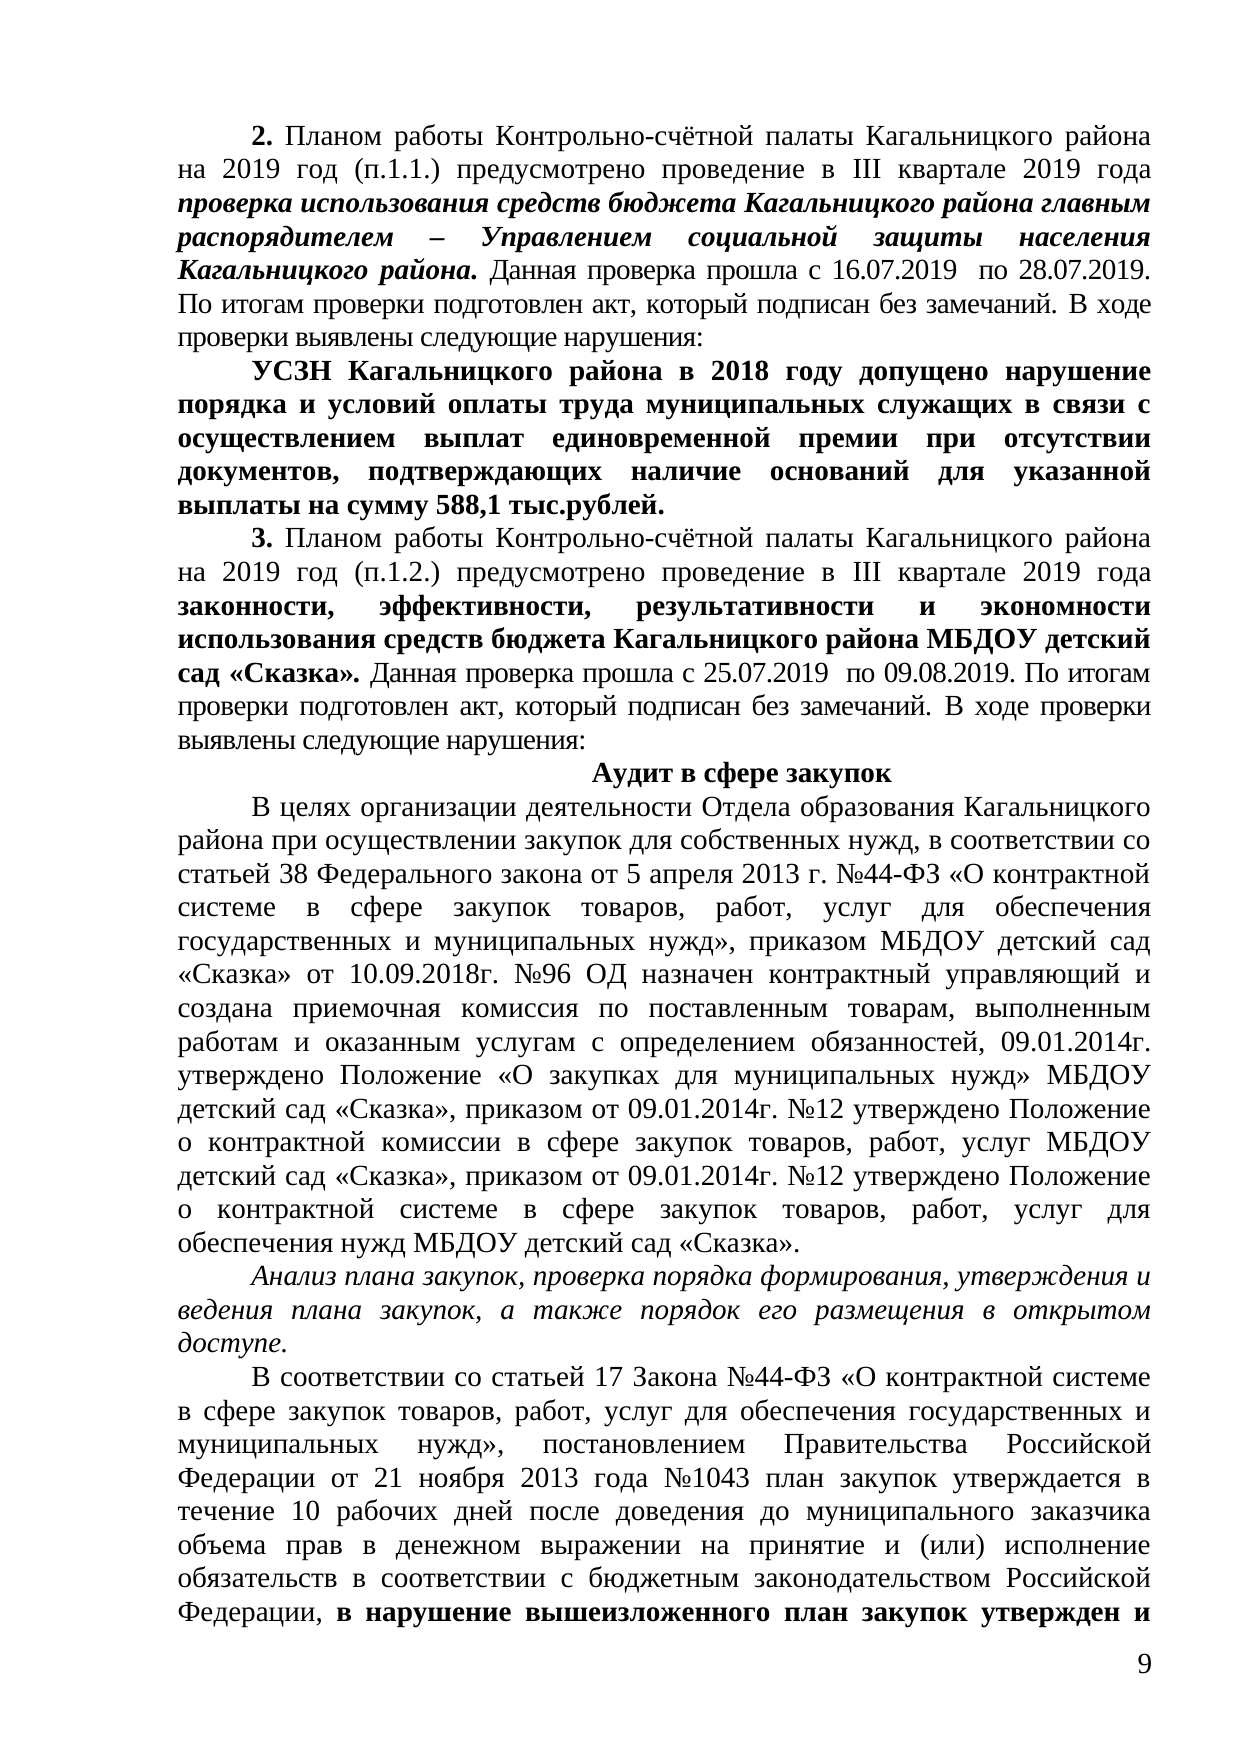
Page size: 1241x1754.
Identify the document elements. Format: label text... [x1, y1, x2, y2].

text Аудит в сфере закупок [177, 755, 1152, 789]
text Анализ плана закупок, проверка порядка формирования, утверждения и ведения плана закупок, а также порядок его размещения в открытом доступе. [177, 1258, 1152, 1359]
text 3. Планом работы Контрольно-счётной палаты Кагальницкого района на 2019 год (п.1.2.) предусмотрено проведение в III квартале 2019 года законности, эффективности, результативности и экономности использования средств бюджета Кагальницкого района МБДОУ детский сад «Сказка». Данная проверка прошла с 25.07.2019 по 09.08.2019. По итогам проверки подготовлен акт, который подписан без замечаний. В ходе проверки выявлены следующие нарушения: [177, 521, 1152, 755]
text 2. Планом работы Контрольно-счётной палаты Кагальницкого района на 2019 год (п.1.1.) предусмотрено проведение в III квартале 2019 года проверка использования средств бюджета Кагальницкого района главным распорядителем – Управлением социальной защиты населения Кагальницкого района. Данная проверка прошла с 16.07.2019 по 28.07.2019. По итогам проверки подготовлен акт, который подписан без замечаний. В ходе проверки выявлены следующие нарушения: [177, 118, 1152, 353]
text УСЗН Кагальницкого района в 2018 году допущено нарушение порядка и условий оплаты труда муниципальных служащих в связи с осуществлением выплат единовременной премии при отсутствии документов, подтверждающих наличие оснований для указанной выплаты на сумму 588,1 тыс.рублей. [177, 353, 1152, 521]
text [177, 1359, 1152, 1627]
text В целях организации деятельности Отдела образования Кагальницкого района при осуществлении закупок для собственных нужд, в соответствии со статьей 38 Федерального закона от 5 апреля 2013 г. №44-ФЗ «О контрактной системе в сфере закупок товаров, работ, услуг для обеспечения государственных и муниципальных нужд», приказом МБДОУ детский сад «Сказка» от 10.09.2018г. №96 ОД назначен контрактный управляющий и создана приемочная комиссия по поставленным товарам, выполненным работам и оказанным услугам с определением обязанностей, 09.01.2014г. утверждено Положение «О закупках для муниципальных нужд» МБДОУ детский сад «Сказка», приказом от 09.01.2014г. №12 утверждено Положение о контрактной комиссии в сфере закупок товаров, работ, услуг МБДОУ детский сад «Сказка», приказом от 09.01.2014г. №12 утверждено Положение о контрактной системе в сфере закупок товаров, работ, услуг для обеспечения нужд МБДОУ детский сад «Сказка». [177, 789, 1152, 1258]
